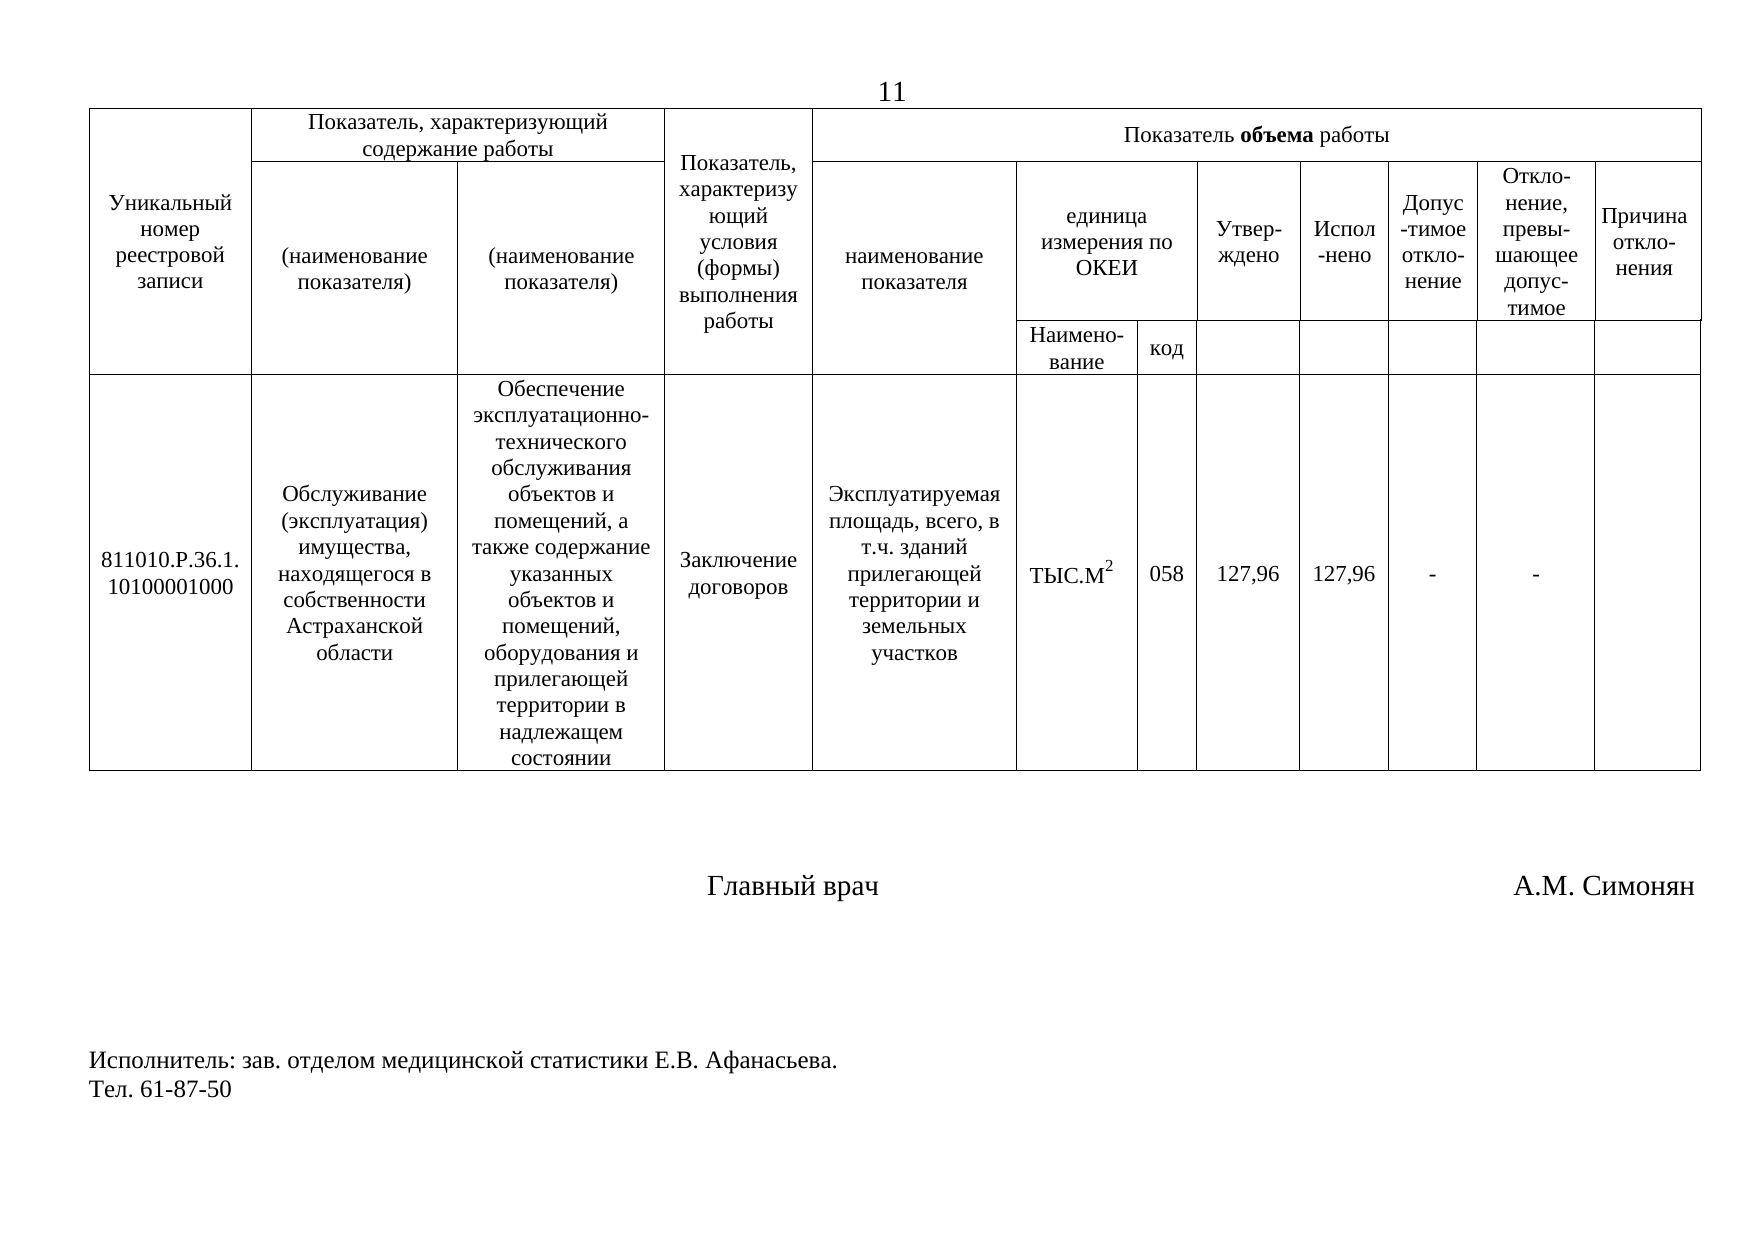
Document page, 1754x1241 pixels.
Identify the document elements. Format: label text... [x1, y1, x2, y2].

text Тел. 61-87-50 [89, 1074, 1695, 1102]
table_cell 127,96 [1300, 375, 1388, 770]
table_cell Испол-нено [1301, 162, 1388, 320]
table_header Показатель объема работы [813, 109, 1701, 161]
table_cell - [1477, 375, 1594, 770]
table_header Показатель, характеризующий условия (формы) выполнения работы [665, 109, 812, 374]
table_cell Заключение договоров [665, 375, 812, 770]
table_cell Допус-тимое откло-нение [1389, 162, 1477, 320]
table_cell Обслуживание (эксплуатация) имущества, находящегося в собственности Астраханской области [252, 375, 457, 770]
table_cell 811010.Р.36.1. 10100001000 [90, 375, 251, 770]
text Исполнитель: зав. отделом медицинской статистики Е.В. Афанасьева. [89, 1045, 1695, 1074]
text Главный врач А.М. Симонян [89, 868, 1695, 901]
table_cell 058 [1138, 375, 1196, 770]
table_cell единица измерения по ОКЕИ [1017, 162, 1197, 320]
table_cell 127,96 [1197, 375, 1299, 770]
table_cell код [1138, 321, 1196, 374]
table_cell [1595, 321, 1700, 374]
table_cell Эксплуатируемая площадь, всего, в т.ч. зданий прилегающей территории и земельных участков [813, 375, 1016, 770]
table_cell Откло-нение, превы-шающее допус-тимое [1478, 162, 1595, 320]
table_cell наименование показателя [813, 162, 1016, 374]
table_cell Обеспечение эксплуатационно-технического обслуживания объектов и помещений, а также содержание указанных объектов и помещений, оборудования и прилегающей территории в надлежащем состоянии [458, 375, 664, 770]
table_cell (наименование показателя) [458, 162, 664, 374]
table_cell Причина откло-нения [1596, 162, 1701, 320]
table_cell [1477, 321, 1594, 374]
table_cell [1595, 375, 1700, 770]
table_cell [1300, 321, 1388, 374]
table_header Уникальный номер реестровой записи [90, 109, 251, 374]
table_cell (наименование показателя) [252, 162, 457, 374]
table_cell [1389, 321, 1476, 374]
table_cell [1197, 321, 1299, 374]
table_cell - [1389, 375, 1476, 770]
table_cell Утвер-ждено [1198, 162, 1300, 320]
table_cell Наимено-вание [1017, 321, 1137, 374]
table_cell ТЫС.М2 [1017, 375, 1137, 770]
table_header Показатель, характеризующий содержание работы [252, 109, 664, 161]
